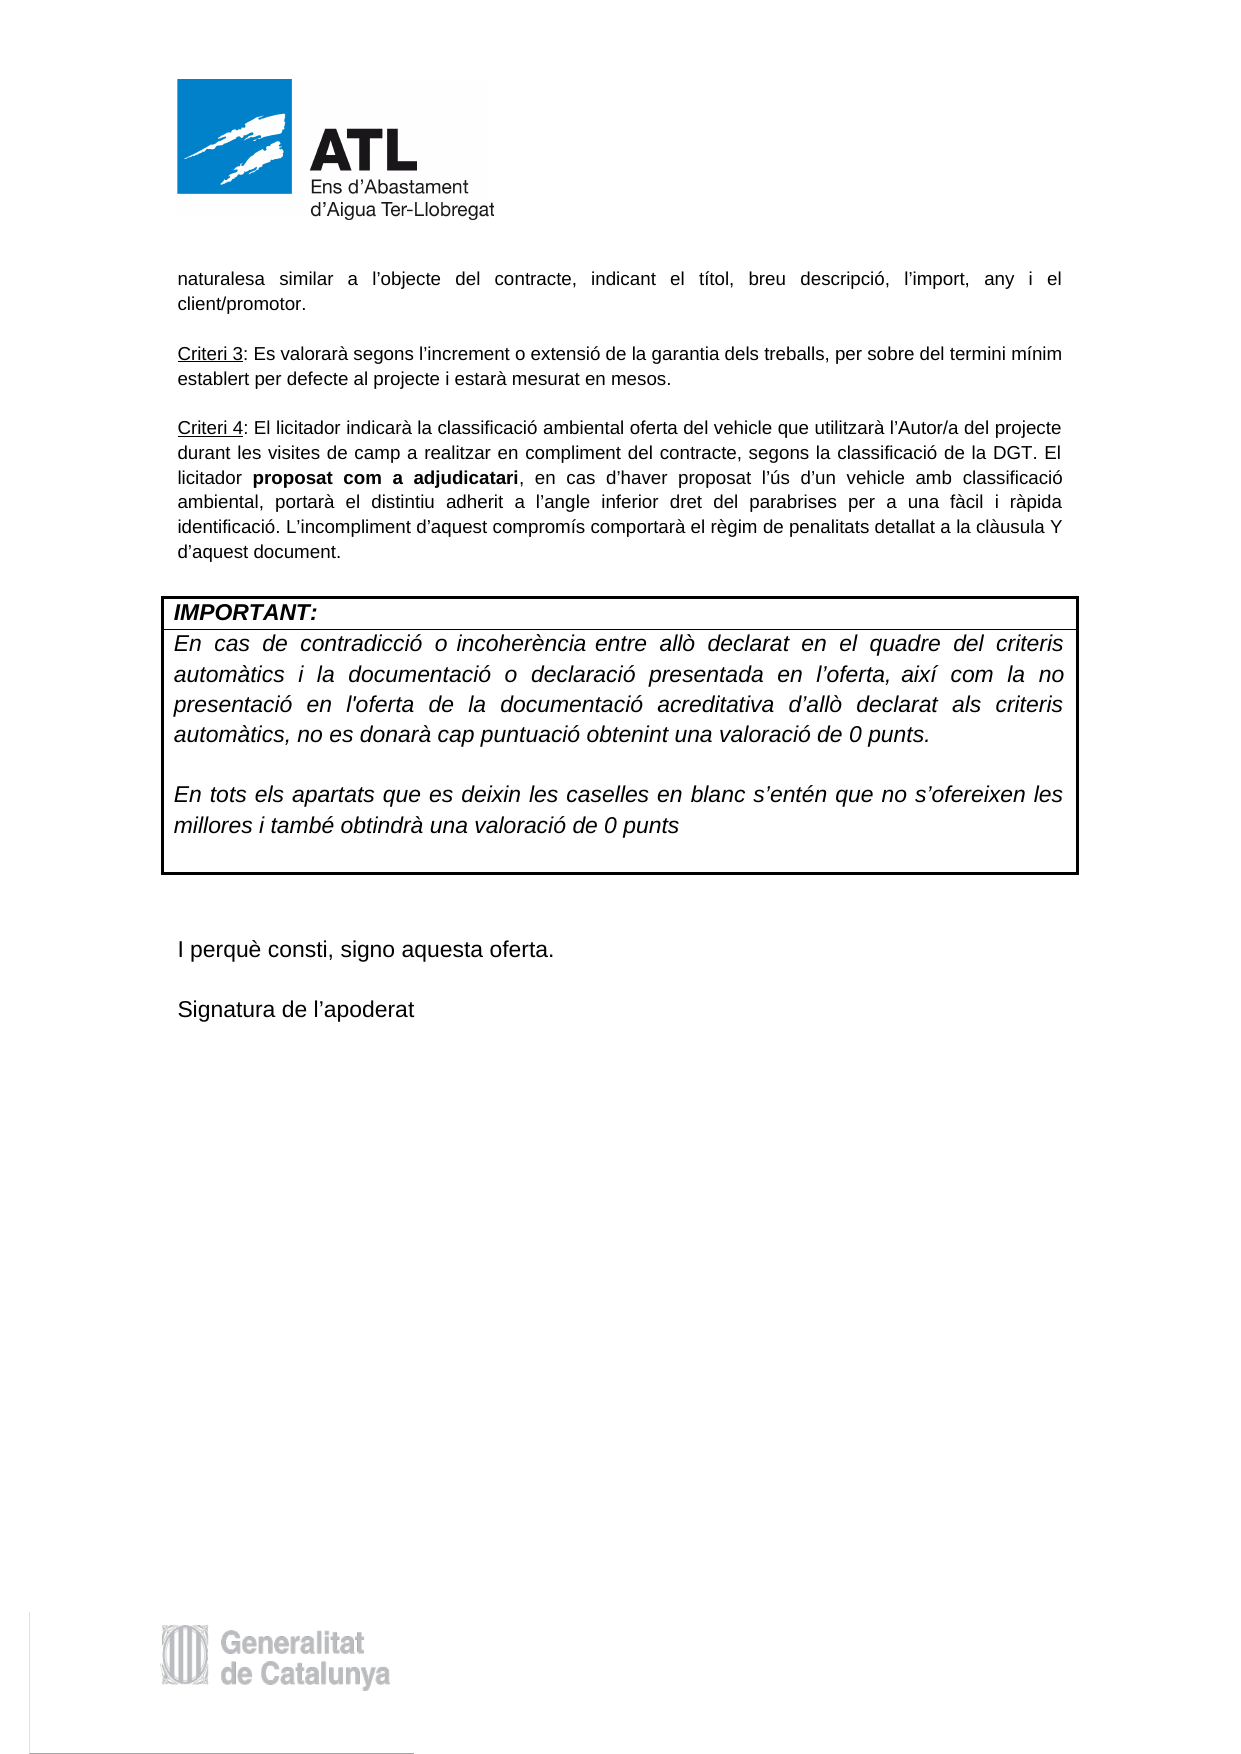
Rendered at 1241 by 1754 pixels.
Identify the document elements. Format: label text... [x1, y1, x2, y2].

text Criteri 3: Es valorarà segons l’increment o extensió de la garantia dels treballs, per sobre del termini mínim establert per defecte al projecte i estarà mesurat en mesos. [177, 343, 1063, 389]
table_header IMPORTANT: [164, 599, 1076, 629]
table_cell En cas de contradicció o incoherència entre allò declarat en el quadre del criteris automàtics i la documentació o declaració presentada en l’oferta, així com la no presentació en l'oferta de la documentació acreditativa d’allò declarat als criteris automàtics, no es donarà cap puntuació obtenint una valoració de 0 punts. En tots els apartats que es deixin les caselles en blanc s’entén que no s’ofereixen les millores i també obtindrà una valoració de 0 punts [164, 630, 1076, 872]
text Signatura de l’apoderat [177, 996, 1063, 1022]
text I perquè consti, signo aquesta oferta. [177, 936, 1063, 962]
text Criteri 4: El licitador indicarà la classificació ambiental oferta del vehicle que utilitzarà l’Autor/a del projecte durant les visites de camp a realitzar en compliment del contracte, segons la classificació de la DGT. El licitador proposat com a adjudicatari, en cas d’haver proposat l’ús d’un vehicle amb classificació ambiental, portarà el distintiu adherit a l’angle inferior dret del parabrises per a una fàcil i ràpida identificació. L’incompliment d’aquest compromís comportarà el règim de penalitats detallat a la clàusula Y d’aquest document. [177, 417, 1063, 562]
picture [177, 79, 495, 220]
picture [29, 1612, 414, 1754]
